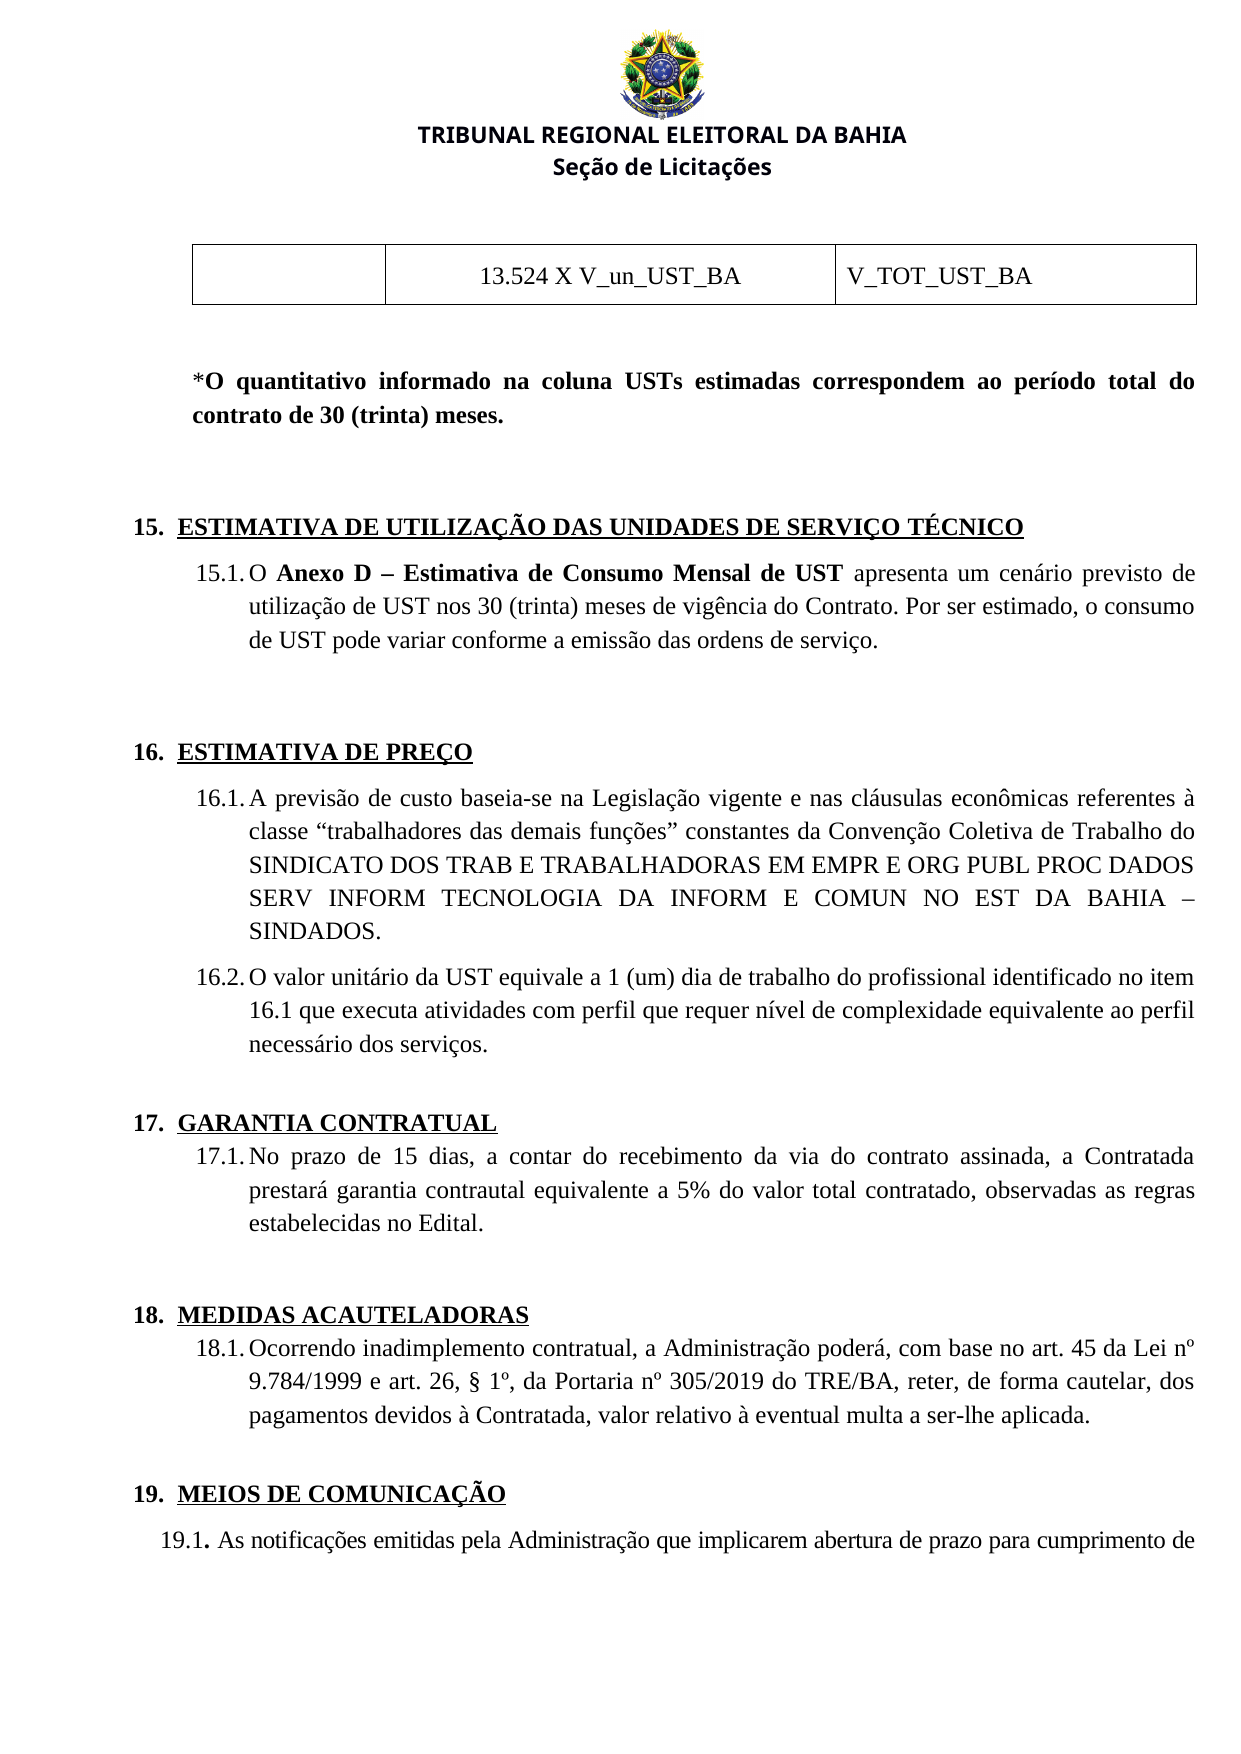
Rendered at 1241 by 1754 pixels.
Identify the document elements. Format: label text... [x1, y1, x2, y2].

text *O quantitativo informado na coluna USTs estimadas correspondem ao período total do contrato de 30 (trinta) meses. [192, 363, 1196, 430]
table_cell 13.524 X V_un_UST_BA [386, 245, 835, 304]
list ESTIMATIVA DE PREÇO [133, 734, 1196, 767]
list GARANTIA CONTRATUAL [133, 1105, 1196, 1138]
list O valor unitário da UST equivale a 1 (um) dia de trabalho do profissional identificado no item 16.1 que executa atividades com perfil que requer nível de complexidade equivalente ao perfil necessário dos serviços. [196, 959, 1196, 1059]
table_cell [193, 245, 385, 304]
list MEDIDAS ACAUTELADORAS [133, 1296, 1196, 1330]
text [160, 1521, 1196, 1555]
list MEIOS DE COMUNICAÇÃO [133, 1476, 1196, 1509]
list A previsão de custo baseia-se na Legislação vigente e nas cláusulas econômicas referentes à classe “trabalhadores das demais funções” constantes da Convenção Coletiva de Trabalho do SINDICATO DOS TRAB E TRABALHADORAS EM EMPR E ORG PUBL PROC DADOS SERV INFORM TECNOLOGIA DA INFORM E COMUN NO EST DA BAHIA – SINDADOS. [196, 780, 1196, 946]
list No prazo de 15 dias, a contar do recebimento da via do contrato assinada, a Contratada prestará garantia contrautal equivalente a 5% do valor total contratado, observadas as regras estabelecidas no Edital. [195, 1138, 1196, 1238]
table_cell V_TOT_UST_BA [836, 245, 1196, 304]
list O Anexo D – Estimativa de Consumo Mensal de UST apresenta um cenário previsto de utilização de UST nos 30 (trinta) meses de vigência do Contrato. Por ser estimado, o consumo de UST pode variar conforme a emissão das ordens de serviço. [195, 555, 1196, 655]
list Ocorrendo inadimplemento contratual, a Administração poderá, com base no art. 45 da Lei nº 9.784/1999 e art. 26, § 1º, da Portaria nº 305/2019 do TRE/BA, reter, de forma cautelar, dos pagamentos devidos à Contratada, valor relativo à eventual multa a ser-lhe aplicada. [195, 1330, 1196, 1430]
list ESTIMATIVA DE UTILIZAÇÃO DAS UNIDADES DE SERVIÇO TÉCNICO [133, 509, 1196, 542]
